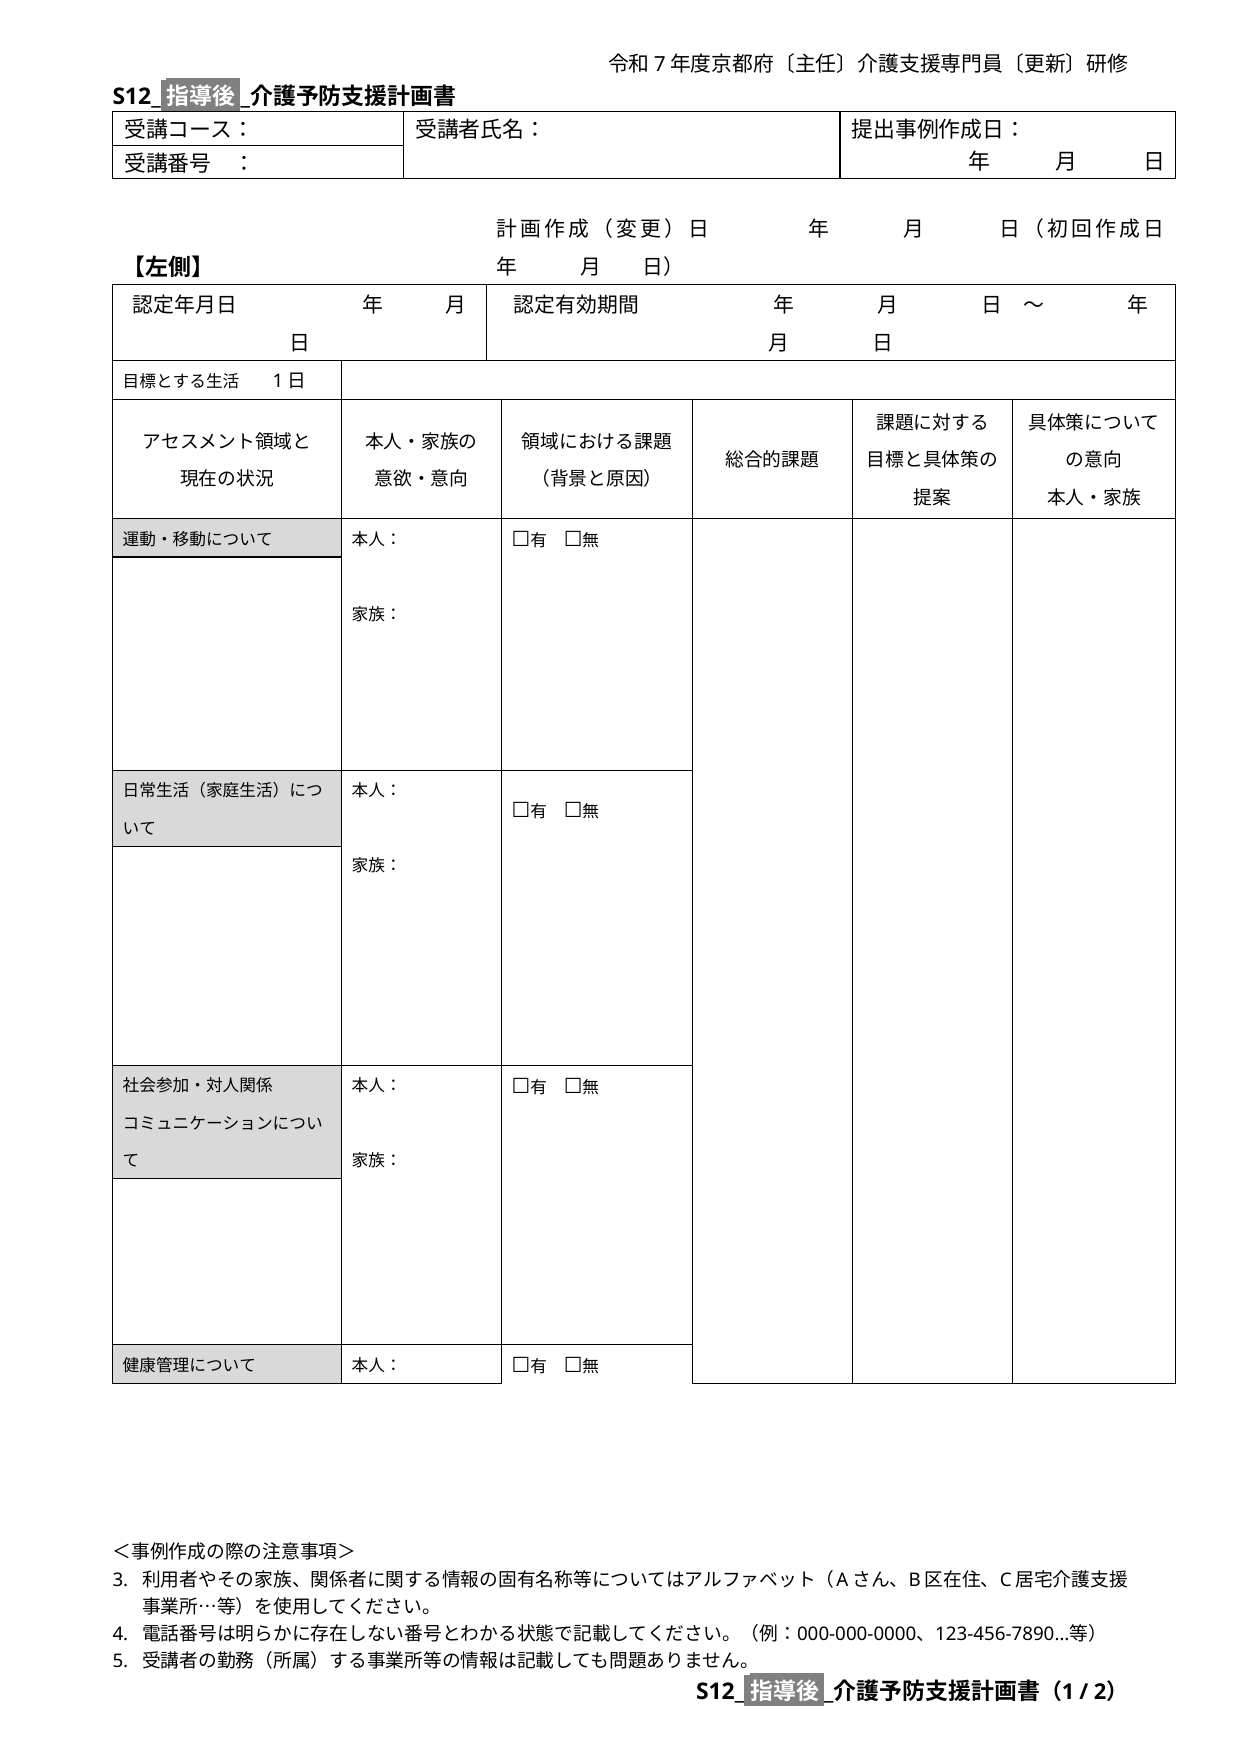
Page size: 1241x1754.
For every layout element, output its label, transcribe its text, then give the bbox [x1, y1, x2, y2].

table_cell [502, 846, 692, 1064]
table_cell [502, 556, 692, 770]
table_cell 運動・移動について [113, 519, 341, 556]
table_cell 目標とする生活 1日 [113, 361, 341, 398]
table_cell 日常生活（家庭生活）について [113, 771, 341, 846]
table_header 【左側】 [112, 209, 486, 284]
table_cell 領域における課題 （背景と原因） [502, 400, 692, 518]
table_cell 有 無 [502, 1345, 692, 1383]
table_cell アセスメント領域と 現在の状況 [113, 400, 341, 518]
table_cell [502, 1103, 692, 1344]
table_cell 具体策についての意向 本人・家族 [1013, 400, 1175, 518]
table_cell 認定有効期間 年 月 日 ～ 年 月 日 [487, 285, 1175, 360]
table_cell [1013, 519, 1175, 1383]
table_cell [113, 558, 341, 770]
table_cell [113, 1179, 341, 1344]
table_cell [853, 519, 1012, 1383]
table_cell 本人： 家族： [342, 519, 501, 770]
table_cell 本人： 家族： [342, 771, 501, 1064]
table_cell 認定年月日 年 月 日 [113, 285, 486, 360]
table_cell 社会参加・対人関係 コミュニケーションについて [113, 1066, 341, 1178]
table_cell 本人・家族の 意欲・意向 [342, 400, 501, 518]
table_cell 課題に対する 目標と具体策の提案 [853, 400, 1012, 518]
table_cell 有 無 [502, 1066, 692, 1103]
table_cell 有 無 [502, 771, 692, 846]
table_cell 健康管理について [113, 1345, 341, 1383]
table_cell 本人： 家族： [342, 1066, 501, 1344]
table_cell 総合的課題 [693, 400, 852, 518]
table_cell 有 無 [502, 519, 692, 556]
table_cell 本人： 家族： [342, 1345, 501, 1383]
table_cell [113, 847, 341, 1064]
table_cell [342, 361, 1175, 398]
table_header 計画作成（変更）日 年 月 日（初回作成日 年 月 日） [486, 209, 1175, 284]
table_cell [693, 519, 852, 1383]
